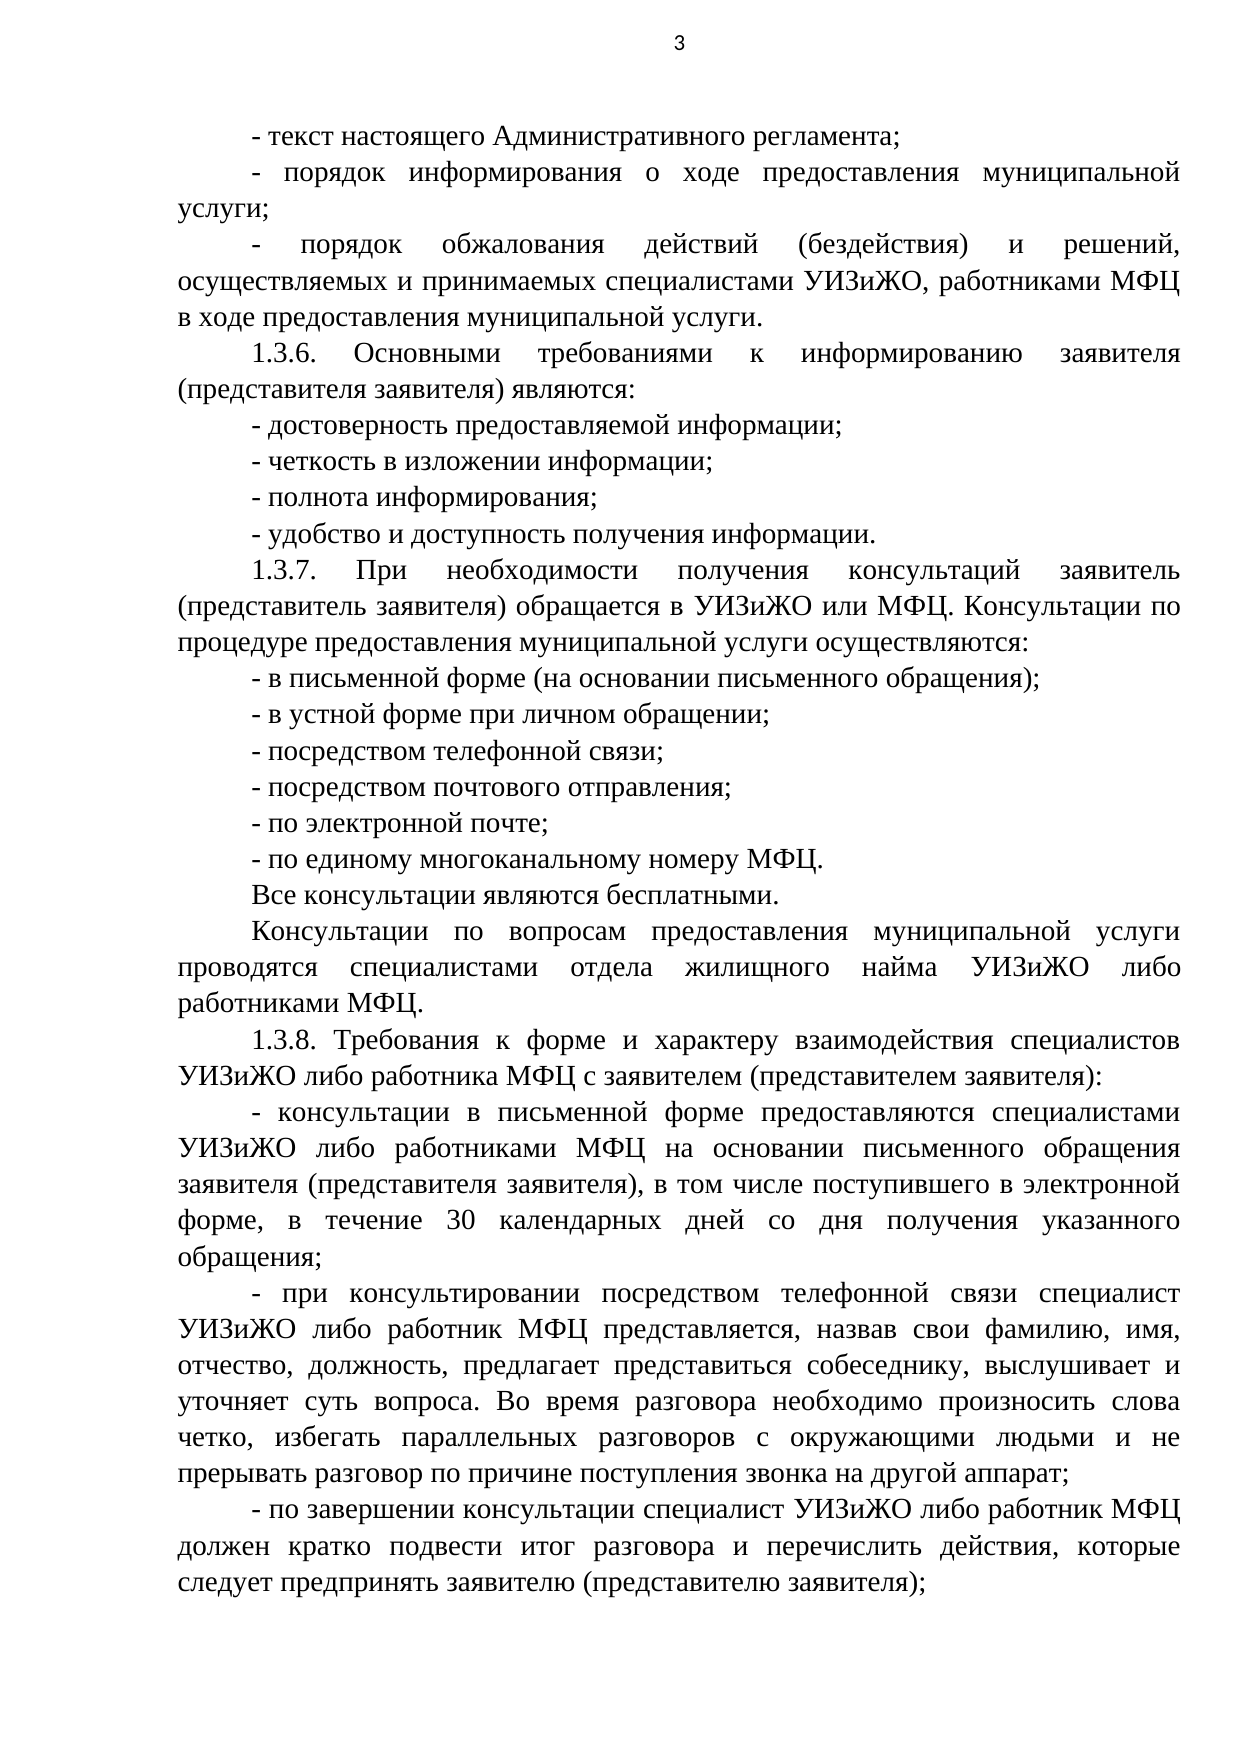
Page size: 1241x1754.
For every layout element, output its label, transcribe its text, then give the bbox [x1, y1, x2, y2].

text - в устной форме при личном обращении; [177, 696, 1181, 730]
text 1.3.8. Требования к форме и характеру взаимодействия специалистов УИЗиЖО либо работника МФЦ с заявителем (представителем заявителя): [177, 1022, 1181, 1091]
text - удобство и доступность получения информации. [177, 516, 1181, 549]
text - достоверность предоставляемой информации; [177, 407, 1181, 441]
text - по единому многоканальному номеру МФЦ. [177, 841, 1181, 874]
text - посредством почтового отправления; [177, 769, 1181, 802]
text Все консультации являются бесплатными. [177, 877, 1181, 911]
text - полнота информирования; [177, 479, 1181, 513]
text - по электронной почте; [177, 805, 1181, 838]
text 1.3.6. Основными требованиями к информированию заявителя (представителя заявителя) являются: [177, 335, 1181, 405]
text - порядок информирования о ходе предоставления муниципальной услуги; [177, 154, 1181, 224]
text - посредством телефонной связи; [177, 733, 1181, 766]
text - в письменной форме (на основании письменного обращения); [177, 660, 1181, 694]
text - при консультировании посредством телефонной связи специалист УИЗиЖО либо работник МФЦ представляется, назвав свои фамилию, имя, отчество, должность, предлагает представиться собеседнику, выслушивает и уточняет суть вопроса. Во время разговора необходимо произносить слова четко, избегать параллельных разговоров с окружающими людьми и не прерывать разговор по причине поступления звонка на другой аппарат; [177, 1275, 1181, 1489]
text - консультации в письменной форме предоставляются специалистами УИЗиЖО либо работниками МФЦ на основании письменного обращения заявителя (представителя заявителя), в том числе поступившего в электронной форме, в течение 30 календарных дней со дня получения указанного обращения; [177, 1094, 1181, 1272]
text - текст настоящего Административного регламента; [177, 118, 1181, 152]
text Консультации по вопросам предоставления муниципальной услуги проводятся специалистами отдела жилищного найма УИЗиЖО либо работниками МФЦ. [177, 913, 1181, 1019]
text - четкость в изложении информации; [177, 443, 1181, 477]
text - по завершении консультации специалист УИЗиЖО либо работник МФЦ должен кратко подвести итог разговора и перечислить действия, которые следует предпринять заявителю (представителю заявителя); [177, 1492, 1181, 1597]
text 1.3.7. При необходимости получения консультаций заявитель (представитель заявителя) обращается в УИЗиЖО или МФЦ. Консультации по процедуре предоставления муниципальной услуги осуществляются: [177, 552, 1181, 658]
text - порядок обжалования действий (бездействия) и решений, осуществляемых и принимаемых специалистами УИЗиЖО, работниками МФЦ в ходе предоставления муниципальной услуги. [177, 227, 1181, 332]
